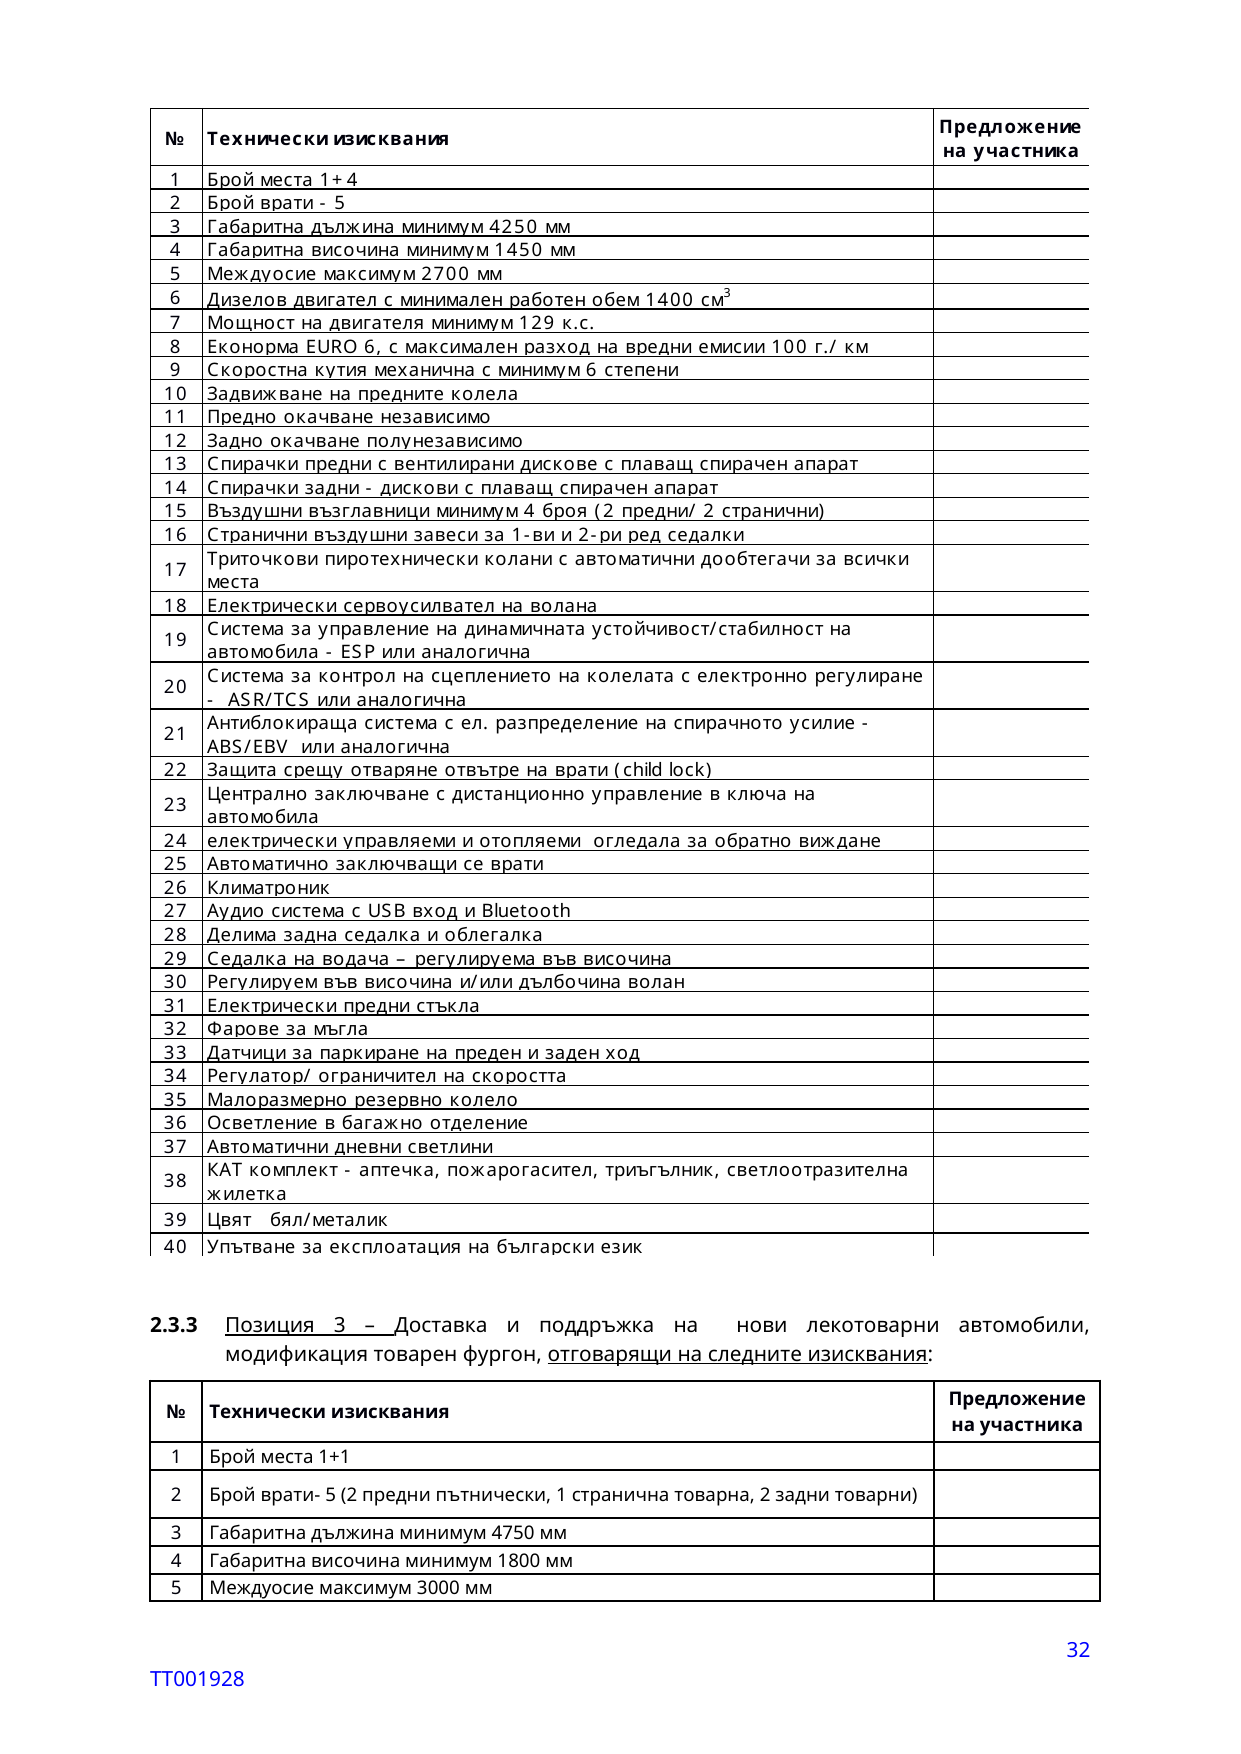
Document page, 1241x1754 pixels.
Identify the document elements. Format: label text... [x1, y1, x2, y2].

table_header № [151, 1382, 201, 1441]
table_cell 5 [151, 1575, 201, 1600]
table_cell Междуосие максимум 3000 мм [203, 1575, 933, 1600]
table_cell 3 [151, 1519, 201, 1545]
table_cell [935, 1575, 1099, 1600]
list Позиция 3 – Доставка и поддръжка на нови лекотоварни автомобили, модификация товарен фургон, отговарящи на следните изисквания: [150, 1310, 1090, 1367]
table_cell Габаритна височина минимум 1800 мм [203, 1547, 933, 1572]
table_cell Габаритна дължина минимум 4750 мм [203, 1519, 933, 1545]
table_header Технически изисквания [203, 1382, 933, 1441]
table_cell [935, 1547, 1099, 1572]
table_cell 2 [151, 1471, 201, 1517]
table_cell 4 [151, 1547, 201, 1572]
table_cell Брой места 1+1 [203, 1443, 933, 1468]
table_cell 1 [151, 1443, 201, 1468]
table_cell Брой врати- 5 (2 предни пътнически, 1 странична товарна, 2 задни товарни) [203, 1471, 933, 1517]
table_cell [935, 1471, 1099, 1517]
table_header Предложение на участника [935, 1382, 1099, 1441]
table_cell [935, 1443, 1099, 1468]
table_cell [935, 1519, 1099, 1545]
